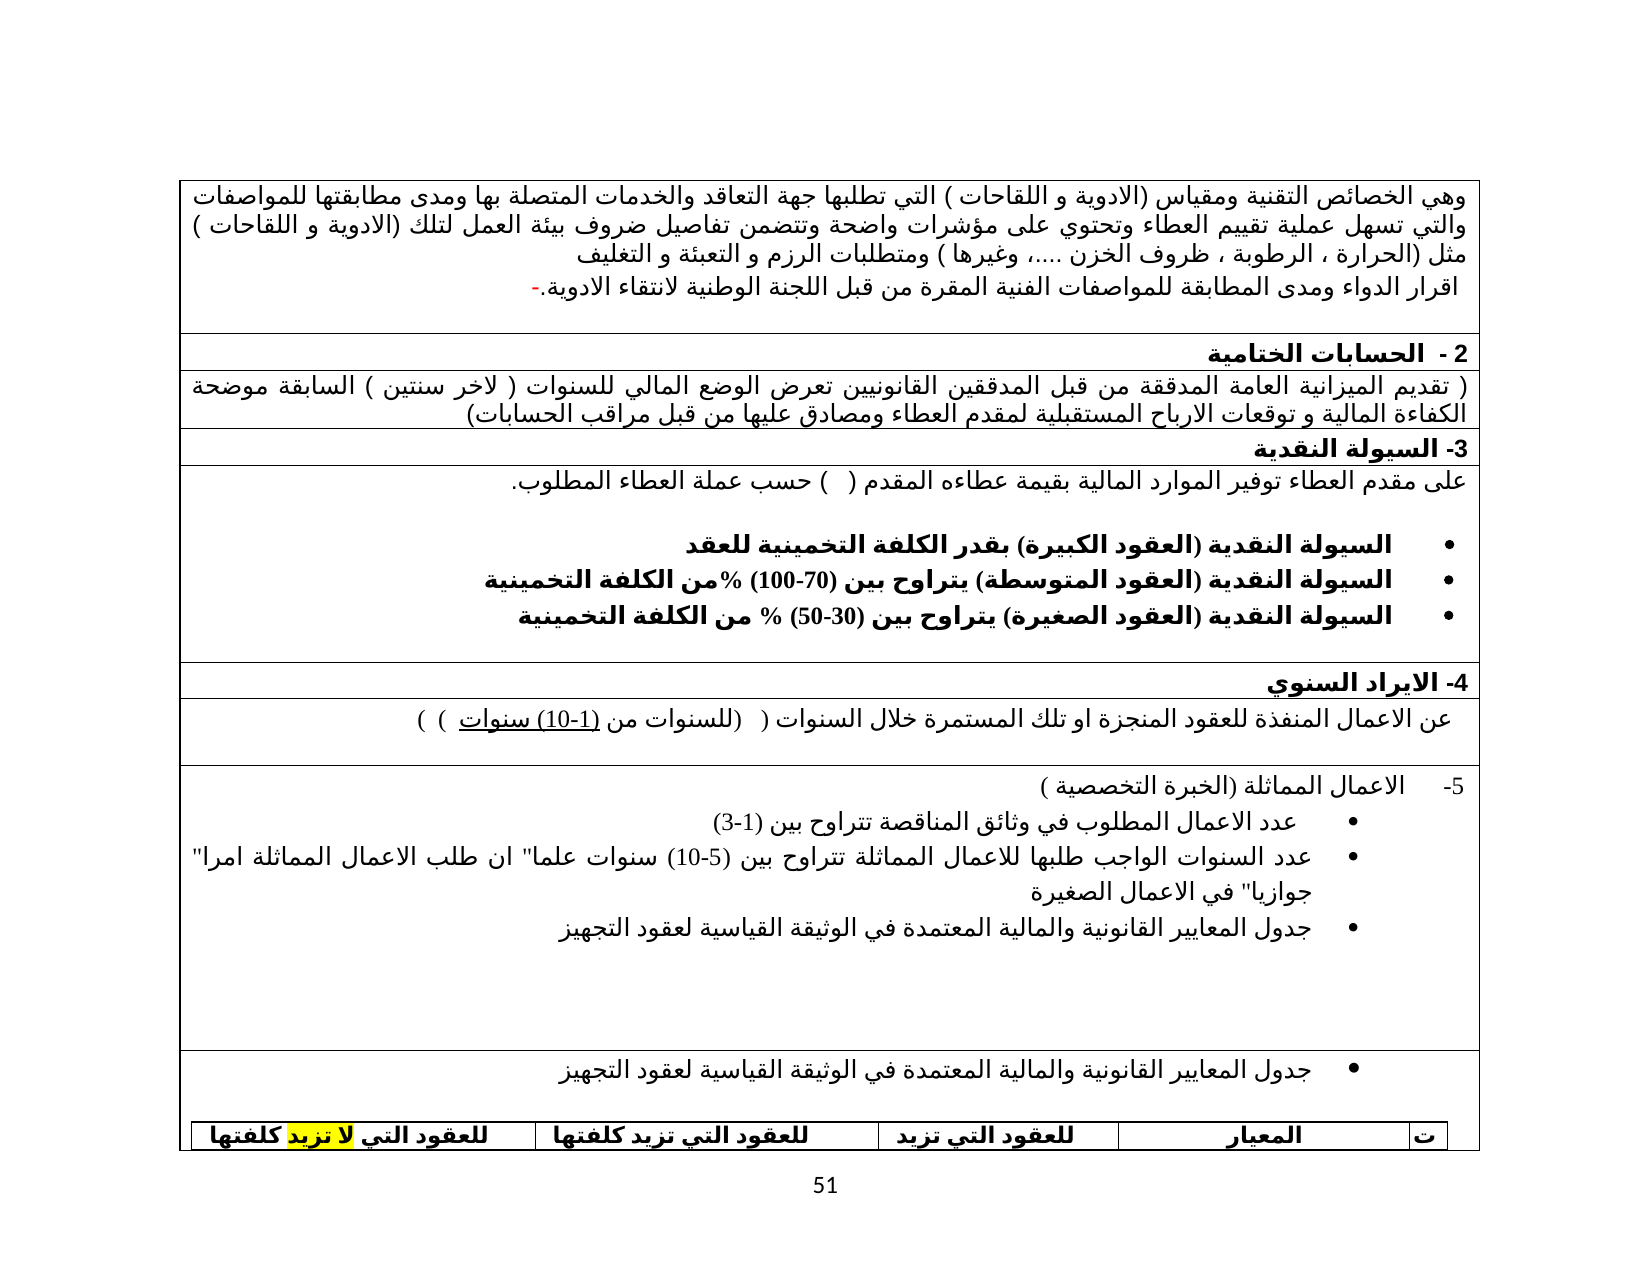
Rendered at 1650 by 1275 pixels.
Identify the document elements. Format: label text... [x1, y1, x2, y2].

table_cell على مقدم العطاء توفير الموارد المالية بقيمة عطاءه المقدم ( ) حسب عملة العطاء المطلوب. السيولة النقدية (العقود الكبيرة) بقدر الكلفة التخمينية للعقد السيولة النقدية (العقود المتوسطة) يتراوح بين (70-100) %من الكلفة التخمينية السيولة النقدية (العقود الصغيرة) يتراوح بين (30-50) % من الكلفة التخمينية [181, 466, 1479, 662]
table_cell 3- السيولة النقدية [181, 429, 1479, 465]
table_cell 2 - الحسابات الختامية [181, 334, 1479, 370]
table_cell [181, 181, 1479, 333]
table_cell 4- الايراد السنوي [181, 663, 1479, 698]
table_cell الاعمال المماثلة (الخبرة التخصصية ) عدد الاعمال المطلوب في وثائق المناقصة تتراوح بين (1-3) عدد السنوات الواجب طلبها للاعمال المماثلة تتراوح بين (5-10) سنوات علما" ان طلب الاعمال المماثلة امرا" جوازيا" في الاعمال الصغيرة جدول المعايير القانونية والمالية المعتمدة في الوثيقة القياسية لعقود التجهيز [181, 766, 1479, 1049]
table_cell جدول المعايير القانونية والمالية المعتمدة في الوثيقة القياسية لعقود التجهيز [181, 1051, 1479, 1150]
table_cell عن الاعمال المنفذة للعقود المنجزة او تلك المستمرة خلال السنوات ( (للسنوات من (1-10) سنوات ) ) [181, 699, 1479, 765]
table_cell ( تقديم الميزانية العامة المدققة من قبل المدققين القانونيين تعرض الوضع المالي للسنوات ( لاخر سنتين ) السابقة موضحة الكفاءة المالية و توقعات الارباح المستقبلية لمقدم العطاء ومصادق عليها من قبل مراقب الحسابات) [181, 371, 1479, 428]
